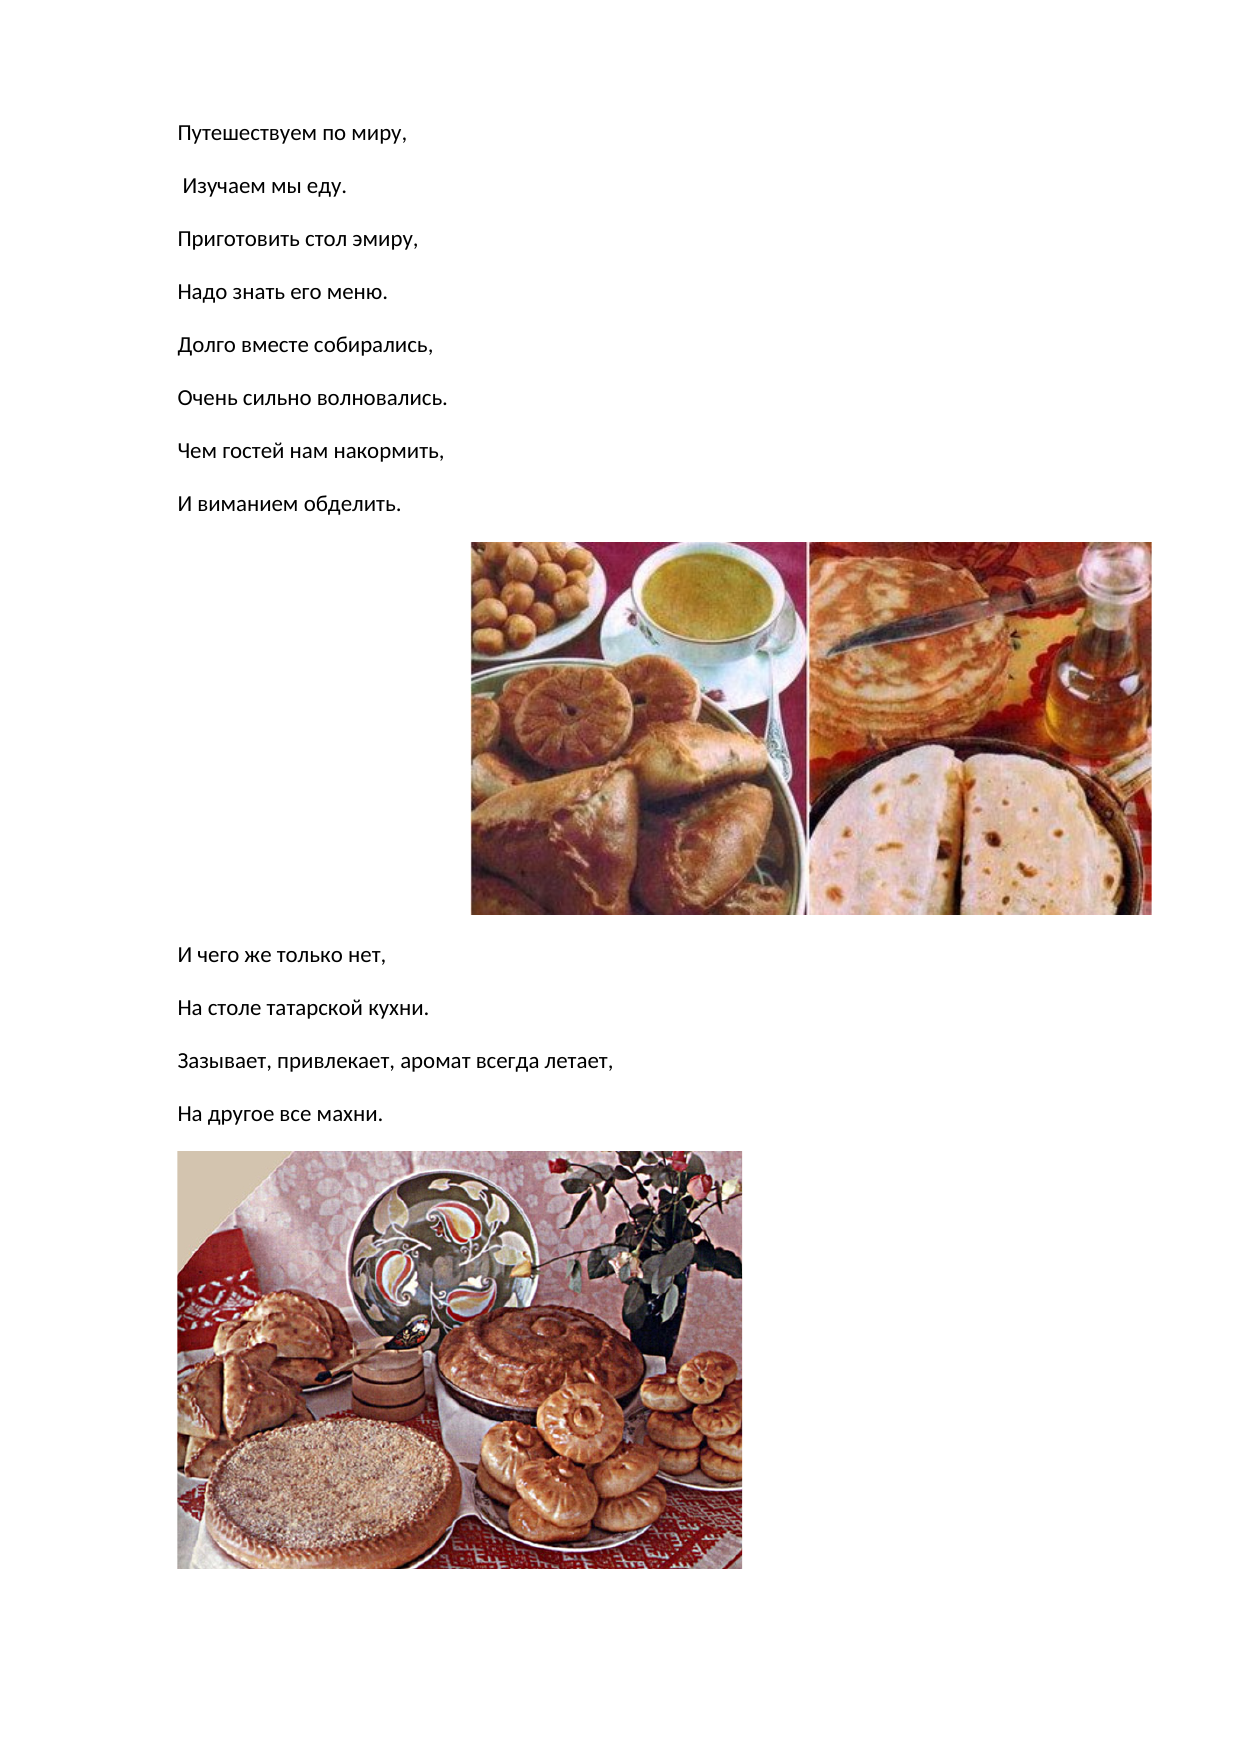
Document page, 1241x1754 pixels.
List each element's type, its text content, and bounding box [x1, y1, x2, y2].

text Изучаем мы еду. [177, 171, 1152, 199]
text Долго вместе собирались, [177, 330, 1152, 358]
picture [177, 1151, 743, 1569]
text Чем гостей нам накормить, [177, 436, 1152, 464]
text Надо знать его меню. [177, 277, 1152, 305]
text На другое все махни. [177, 1099, 1152, 1127]
text Приготовить стол эмиру, [177, 224, 1152, 252]
text Зазывает, привлекает, аромат всегда летает, [177, 1046, 1152, 1074]
picture [470, 542, 1152, 915]
text Очень сильно волновались. [177, 383, 1152, 411]
text На столе татарской кухни. [177, 993, 1152, 1021]
text Путешествуем по миру, [177, 118, 1152, 146]
text И виманием обделить. [177, 489, 1152, 517]
text И чего же только нет, [177, 940, 1152, 968]
